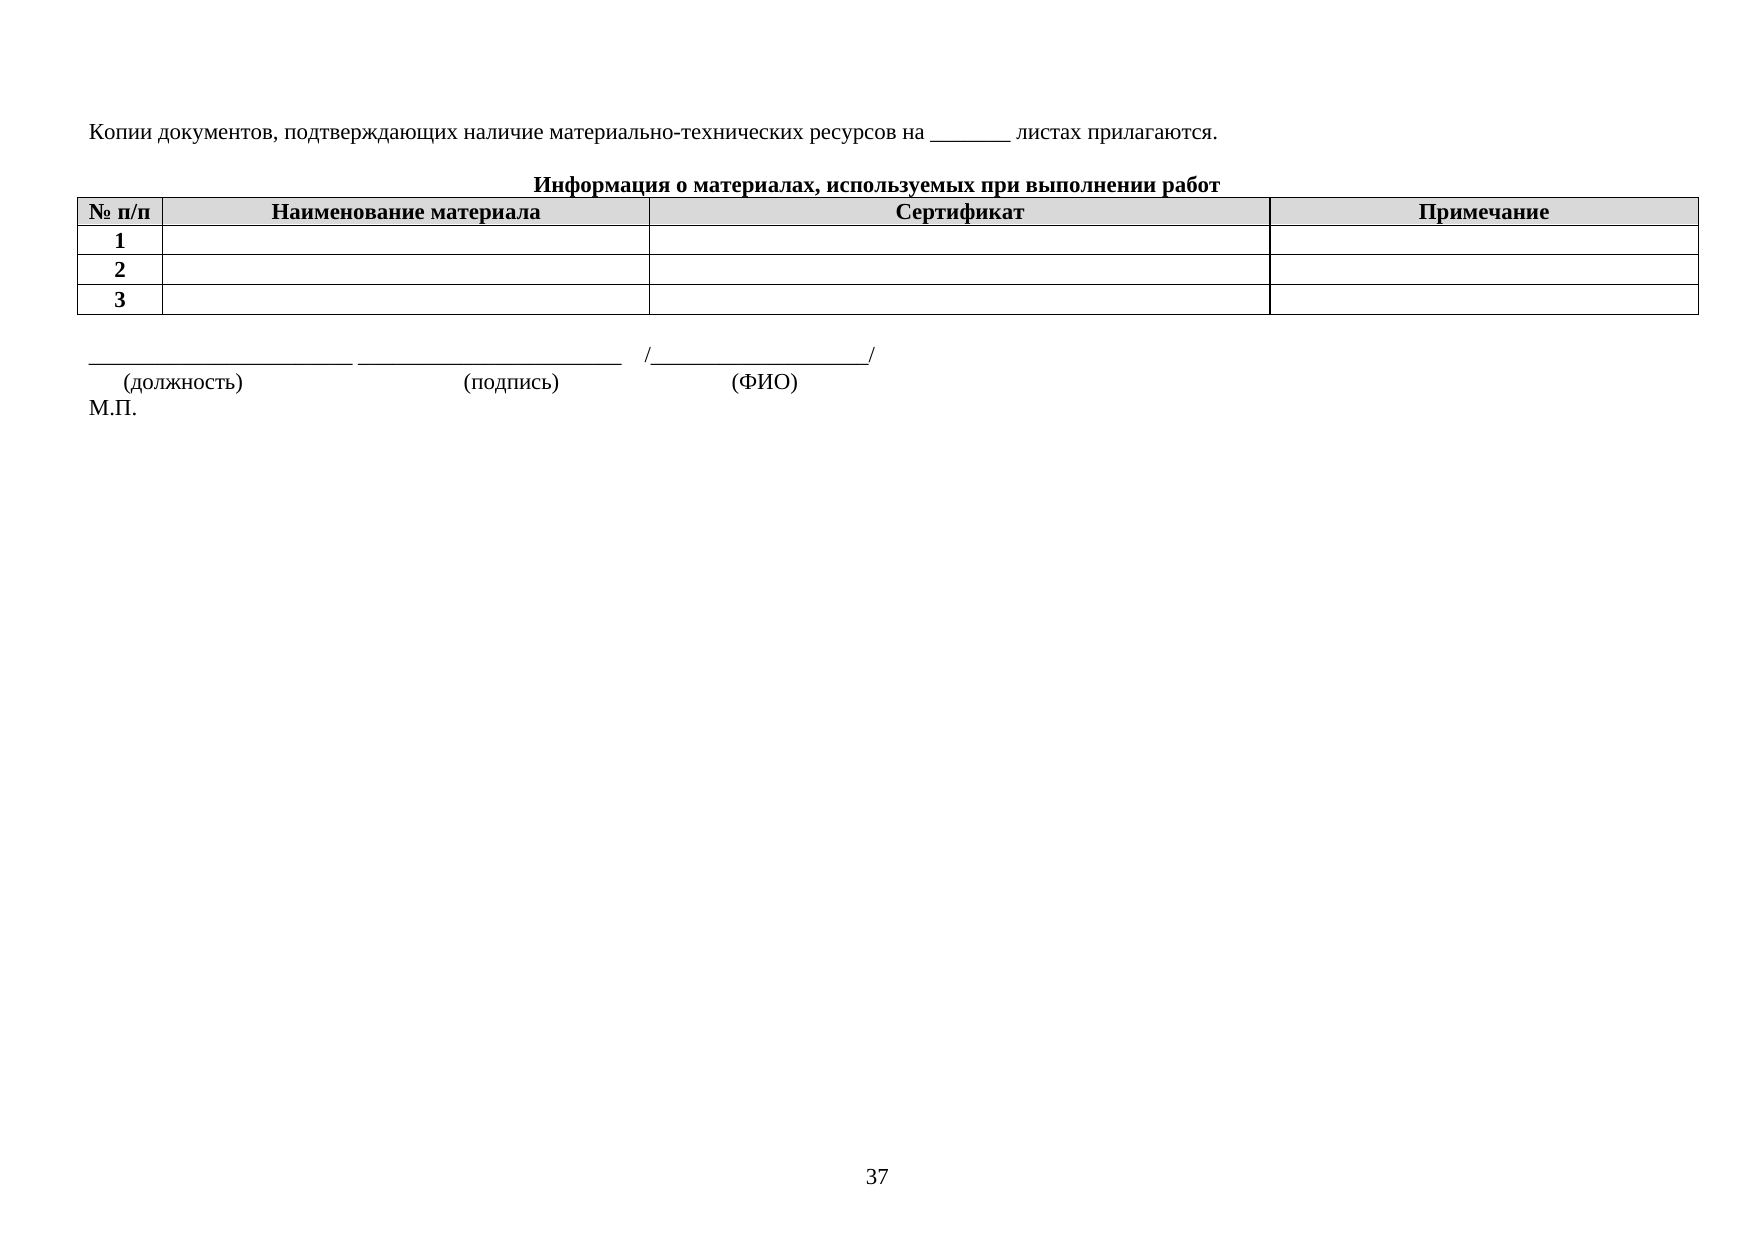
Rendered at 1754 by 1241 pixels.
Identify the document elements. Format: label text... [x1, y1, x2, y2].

text _______________________ _______________________ /___________________/ [89, 341, 1665, 368]
table_cell [650, 285, 1269, 314]
text М.П. [89, 394, 1665, 420]
table_header Примечание [1271, 198, 1698, 224]
table_cell [163, 255, 649, 284]
table_cell [1271, 285, 1698, 314]
table_cell [1271, 226, 1698, 254]
table_cell [163, 226, 649, 254]
table_cell 1 [78, 226, 162, 254]
table_cell 2 [78, 255, 162, 284]
table_cell [163, 285, 649, 314]
table_cell 3 [78, 285, 162, 314]
table_header Наименование материала [163, 198, 649, 224]
text Информация о материалах, используемых при выполнении работ [89, 171, 1665, 197]
table_cell [650, 255, 1269, 284]
text Копии документов, подтверждающих наличие материально-технических ресурсов на _______ листах прилагаются. [89, 118, 1665, 144]
table_header Сертификат [650, 198, 1269, 224]
table_cell [1271, 255, 1698, 284]
table_header № п/п [78, 198, 162, 224]
text (должность) (подпись) (ФИО) [89, 368, 1665, 394]
table_cell [650, 226, 1269, 254]
